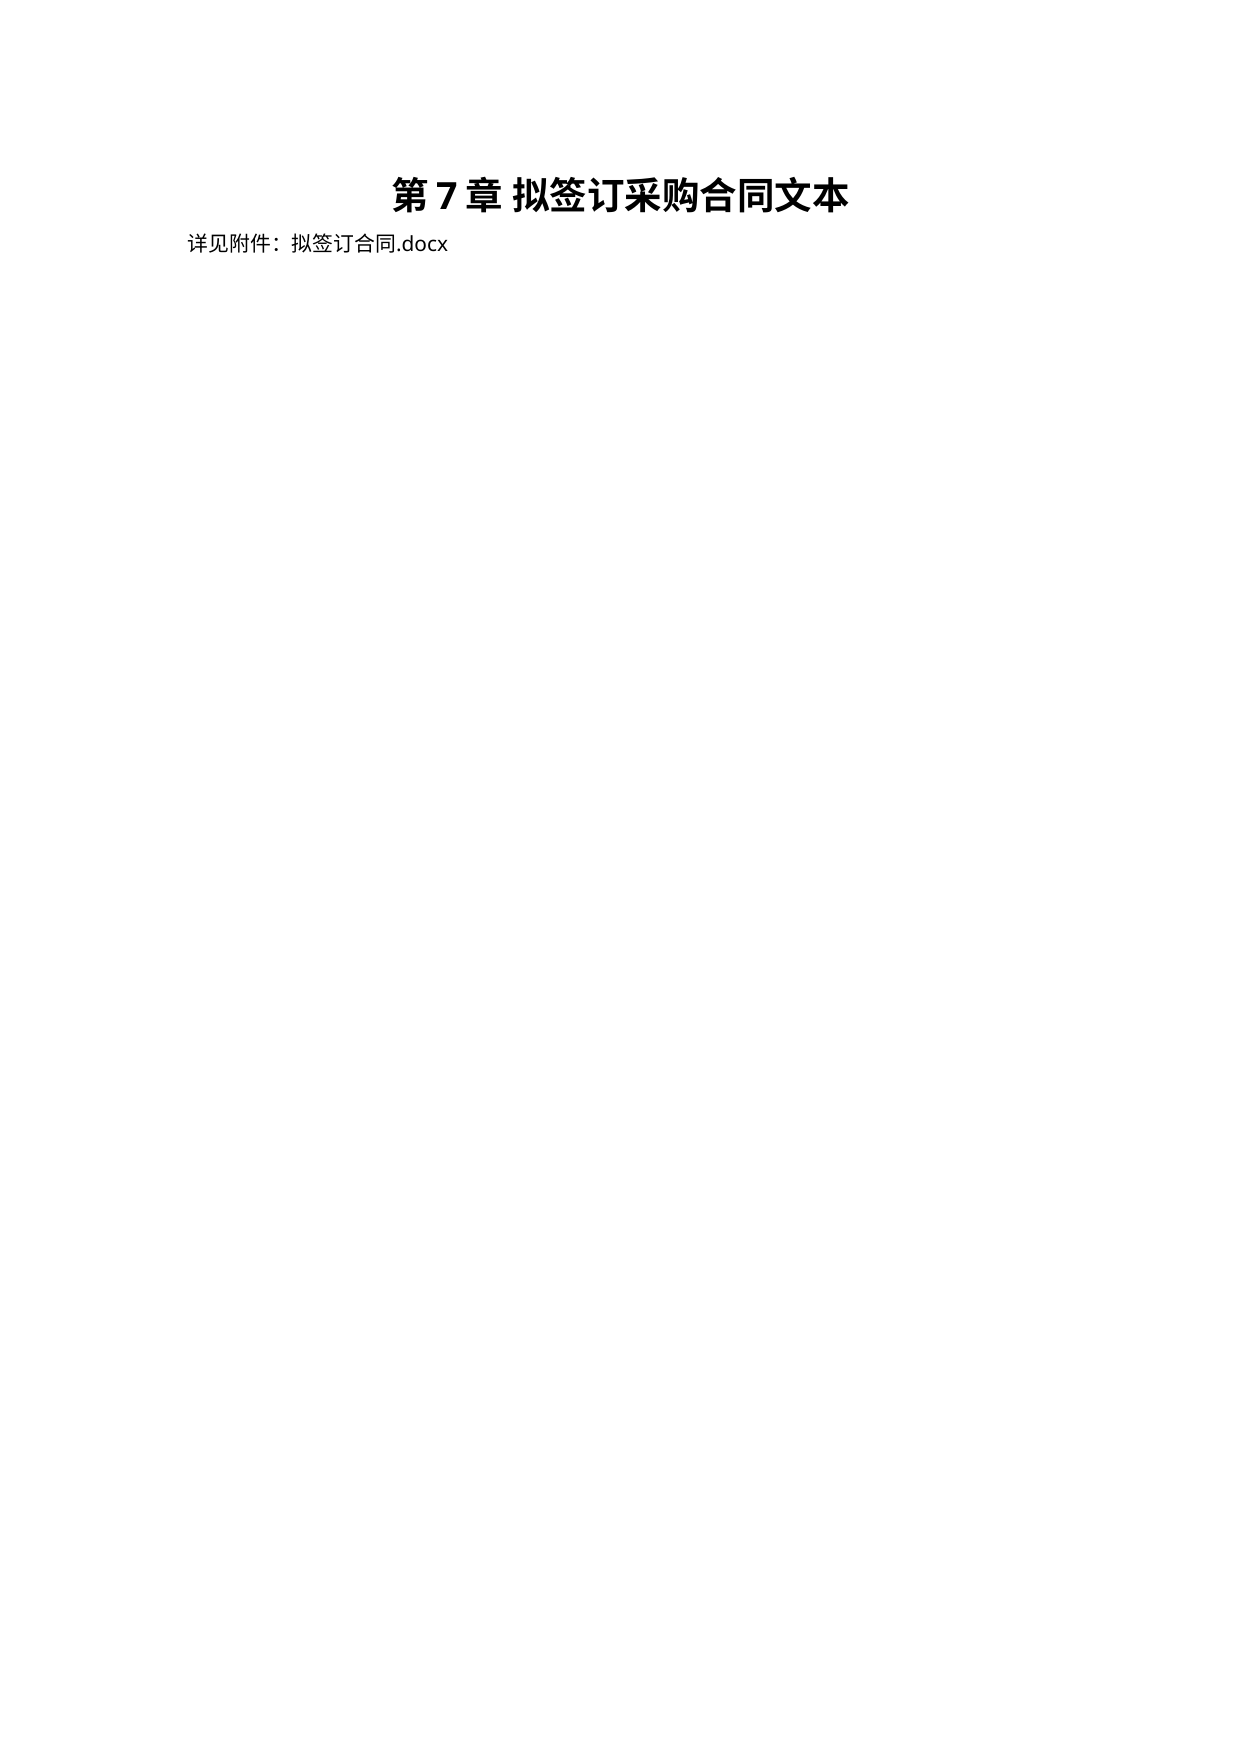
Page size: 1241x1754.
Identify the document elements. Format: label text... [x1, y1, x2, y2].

text 第7章 拟签订采购合同文本 [187, 162, 1053, 227]
text 详见附件：拟签订合同.docx [187, 227, 1053, 259]
